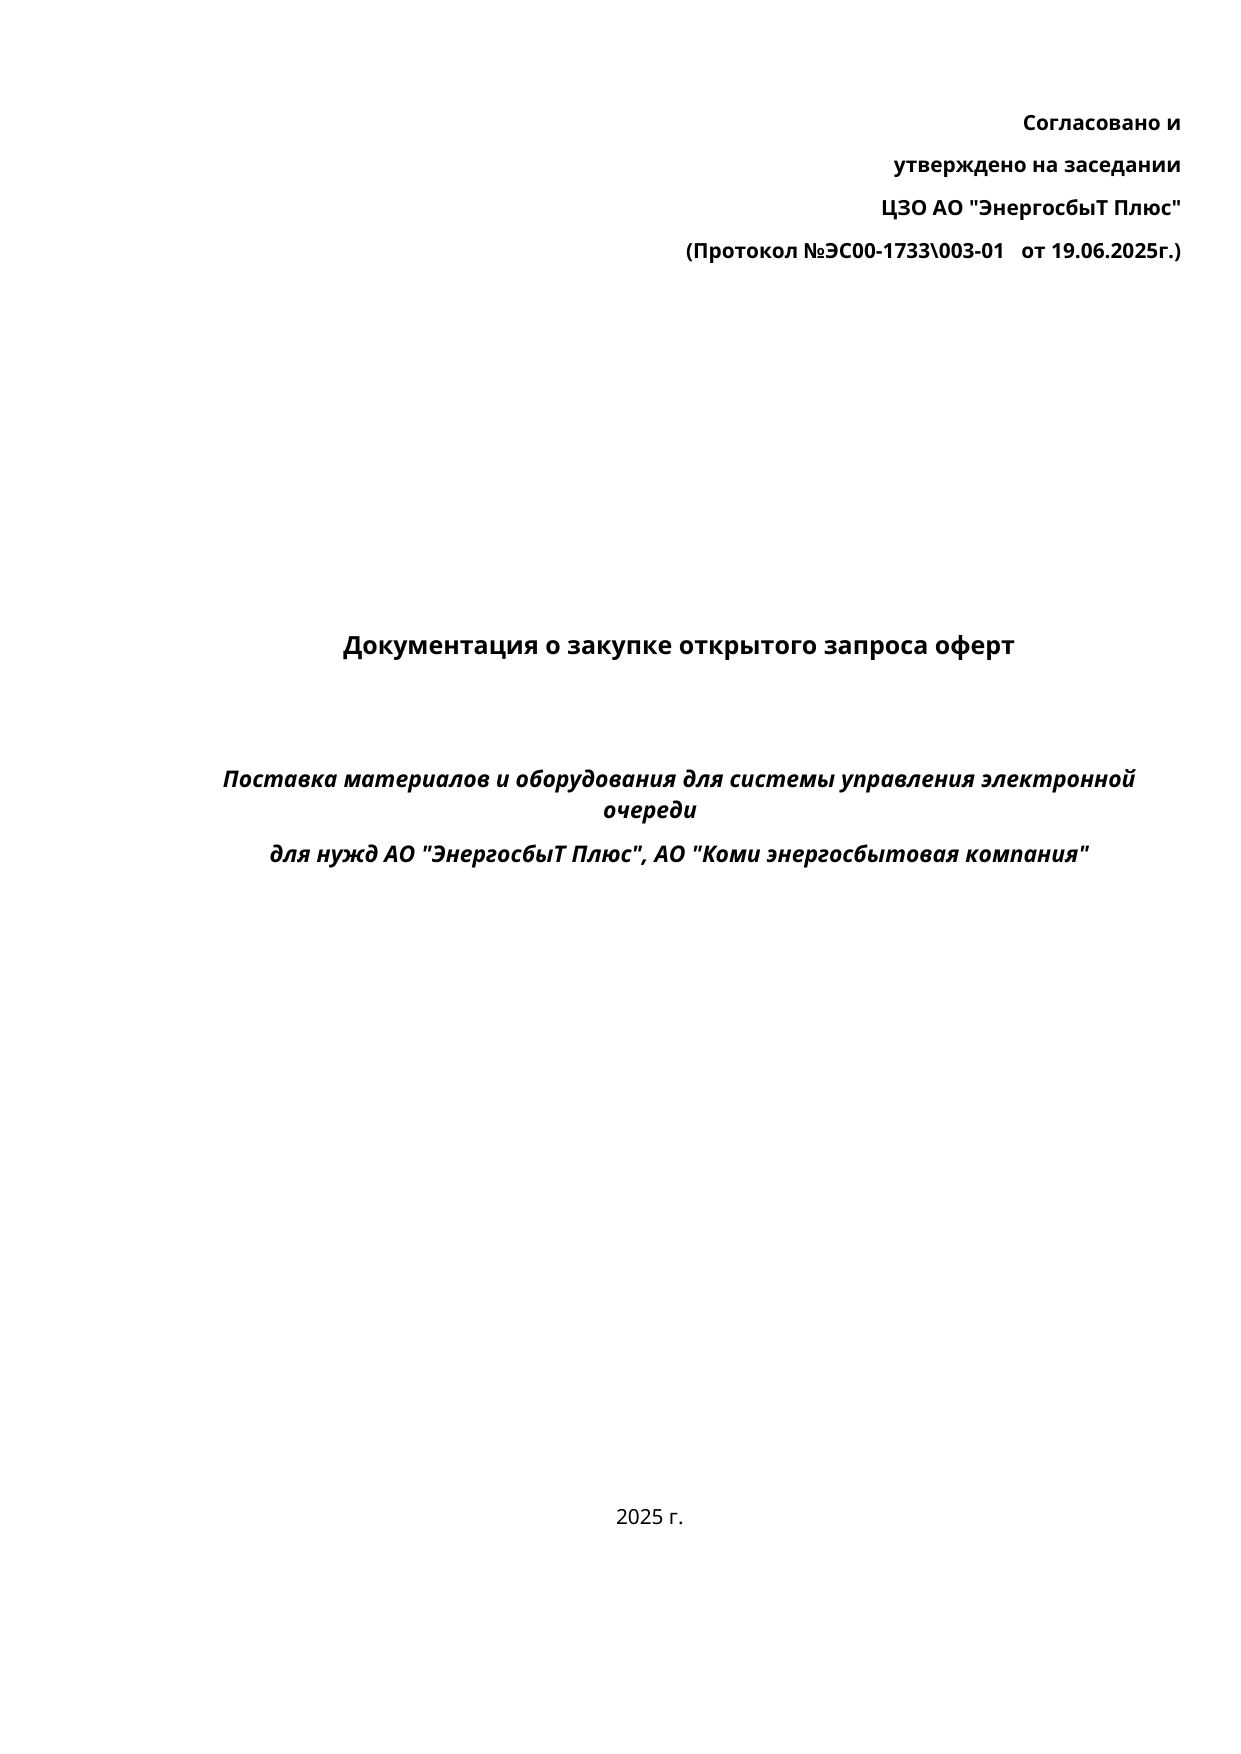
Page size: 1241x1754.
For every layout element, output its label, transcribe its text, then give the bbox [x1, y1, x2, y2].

text утверждено на заседании [474, 151, 1181, 179]
text Поставка материалов и оборудования для системы управления электронной очереди [118, 763, 1181, 825]
text для нужд АО "ЭнергосбыТ Плюс", АО "Коми энергосбытовая компания" [118, 838, 1181, 869]
text ЦЗО АО "ЭнергосбыТ Плюс" (Протокол №ЭС00-1733\003-01 от 19.06.2025г.) [474, 193, 1181, 264]
text Согласовано и [474, 108, 1181, 136]
text Документация о закупке открытого запроса оферт [118, 627, 1181, 662]
text 2025 г. [118, 1502, 1181, 1531]
